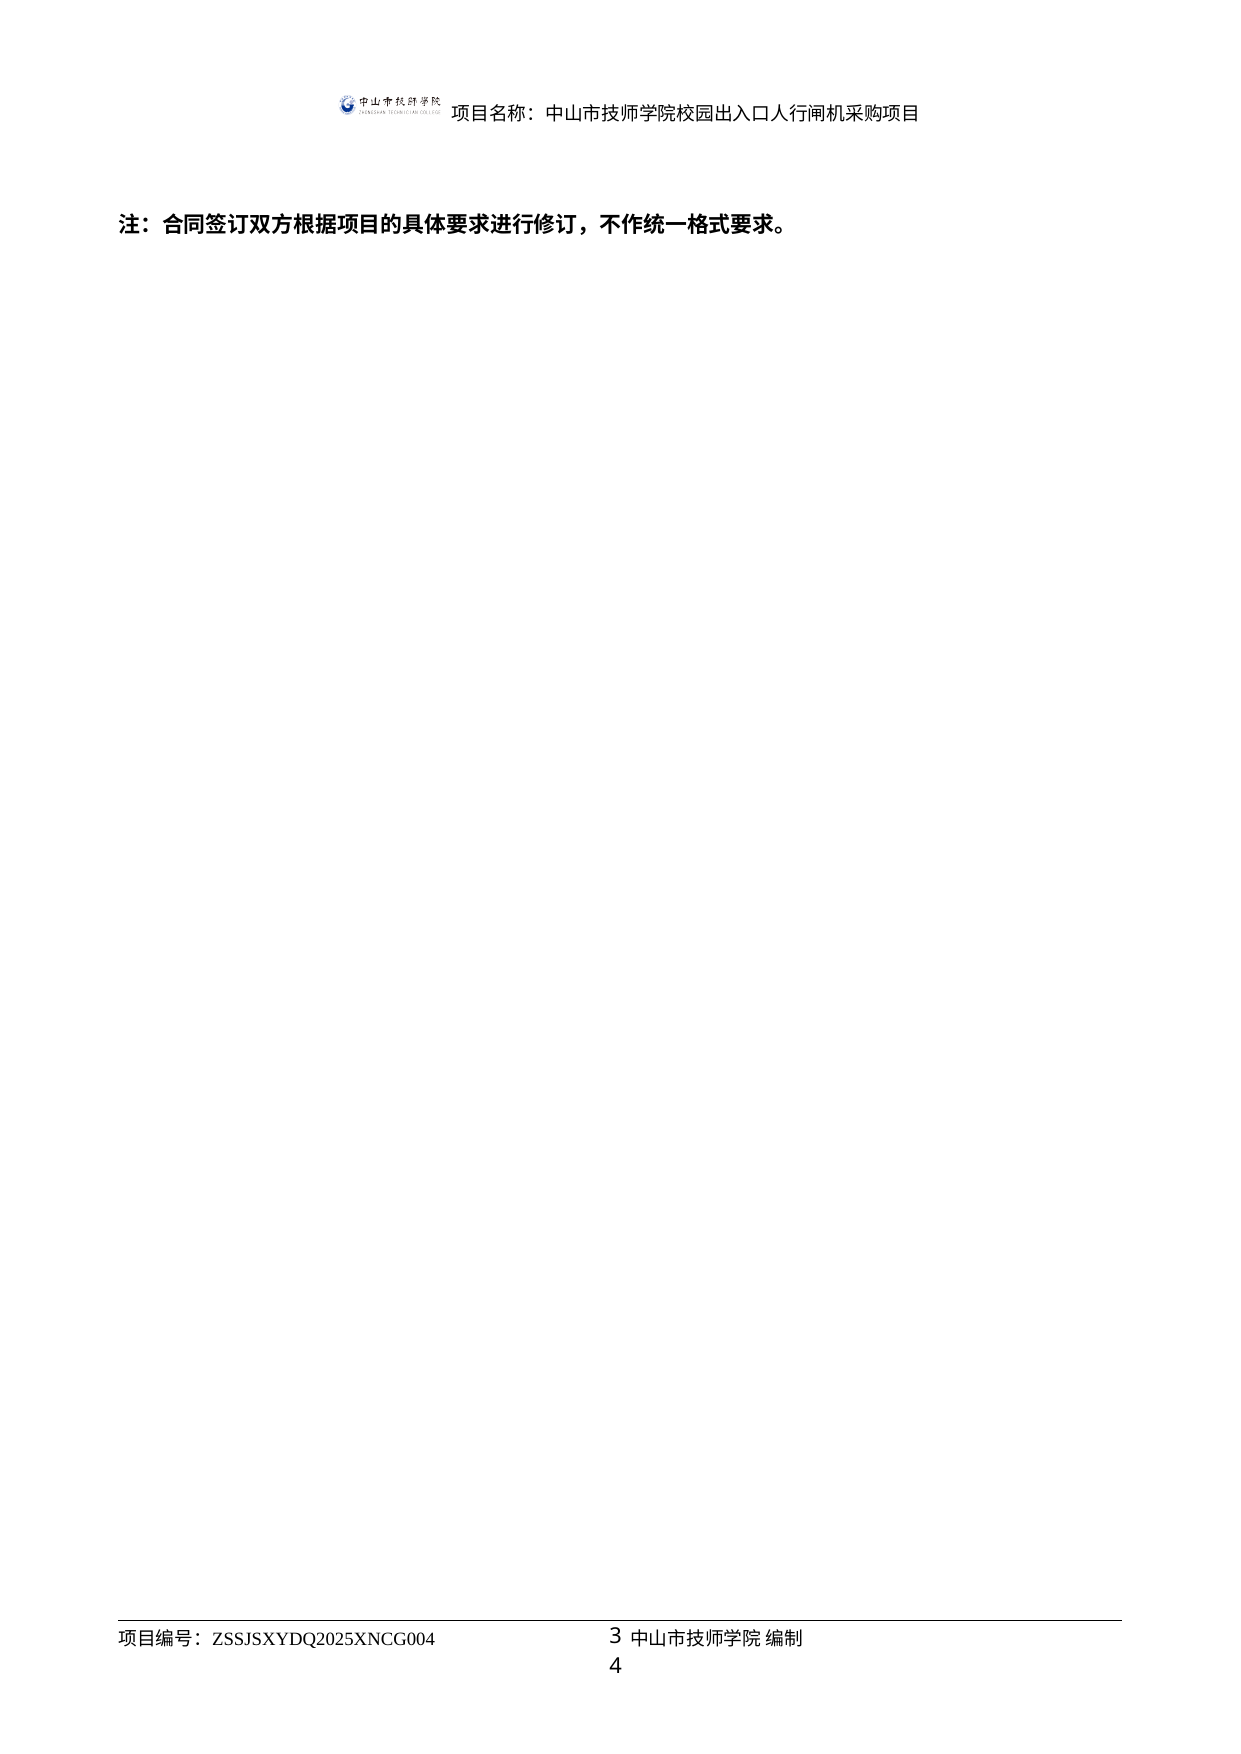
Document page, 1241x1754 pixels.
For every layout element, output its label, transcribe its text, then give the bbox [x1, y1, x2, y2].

picture [332, 88, 447, 120]
text 注：合同签订双方根据项目的具体要求进行修订，不作统一格式要求。 [118, 206, 1122, 240]
